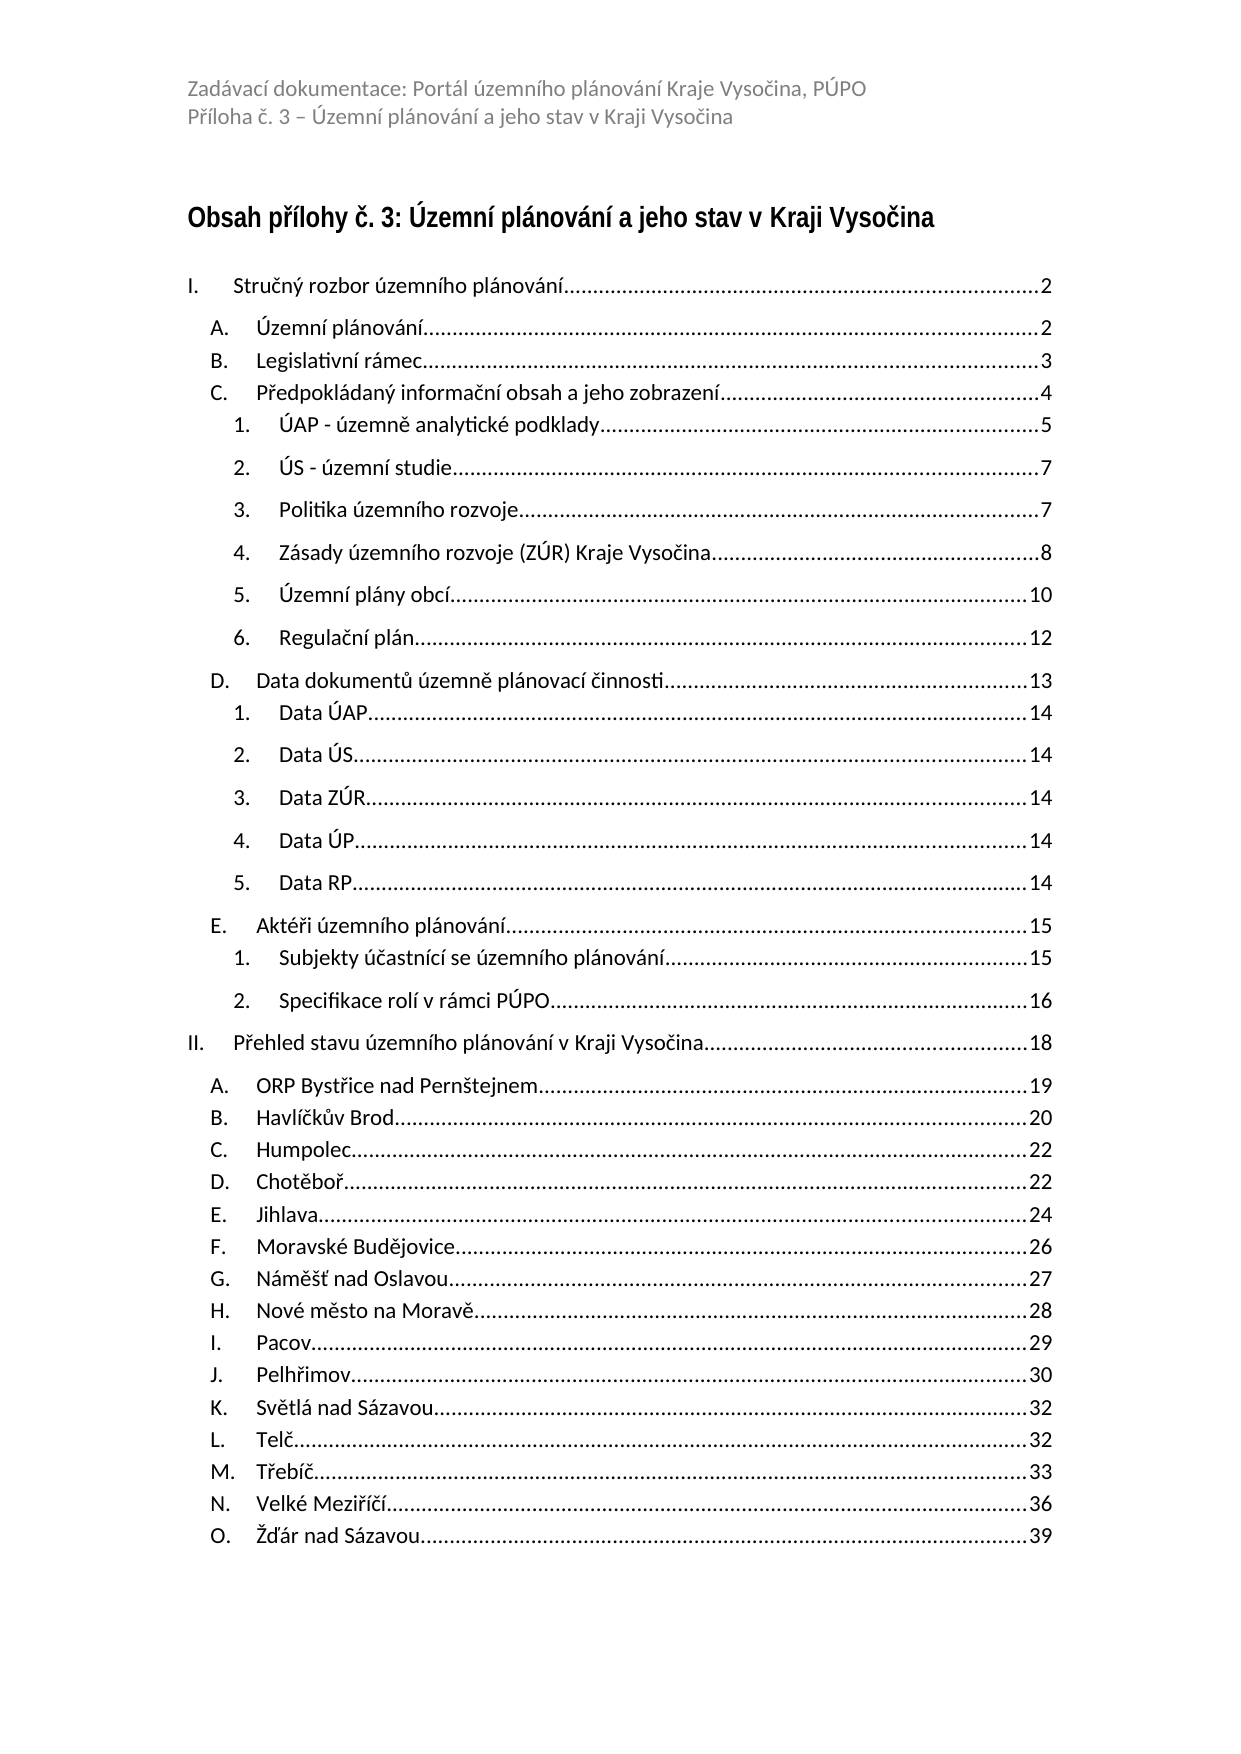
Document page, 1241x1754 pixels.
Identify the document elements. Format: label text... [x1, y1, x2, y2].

text 1. ÚAP - územně analytické podklady 5 [233, 410, 1053, 438]
text K. Světlá nad Sázavou 32 [210, 1393, 1053, 1421]
text 2. ÚS - územní studie 7 [233, 453, 1053, 481]
text 3. Data ZÚR 14 [233, 783, 1053, 811]
text D. Data dokumentů územně plánovací činnosti 13 [210, 666, 1053, 694]
text L. Telč 32 [210, 1425, 1053, 1453]
text H. Nové město na Moravě 28 [210, 1296, 1053, 1324]
text J. Pelhřimov 30 [210, 1361, 1053, 1389]
text B. Havlíčkův Brod 20 [210, 1103, 1053, 1131]
text D. Chotěboř 22 [210, 1167, 1053, 1196]
text B. Legislativní rámec 3 [210, 346, 1053, 374]
text I. Pacov 29 [210, 1328, 1053, 1356]
text 4. Zásady územního rozvoje (ZÚR) Kraje Vysočina 8 [233, 538, 1053, 566]
text 5. Územní plány obcí 10 [233, 581, 1053, 608]
text 3. Politika územního rozvoje 7 [233, 495, 1053, 523]
text 1. Data ÚAP 14 [233, 698, 1053, 726]
text 2. Specifikace rolí v rámci PÚPO 16 [233, 986, 1053, 1014]
text 1. Subjekty účastnící se územního plánování 15 [233, 943, 1053, 971]
text C. Předpokládaný informační obsah a jeho zobrazení 4 [210, 378, 1053, 406]
text E. Aktéři územního plánování 15 [210, 911, 1053, 939]
subtitle Obsah přílohy č. 3: Územní plánování a jeho stav v Kraji Vysočina [187, 200, 1053, 233]
text 6. Regulační plán 12 [233, 623, 1053, 651]
text A. Územní plánování 2 [210, 313, 1053, 342]
text N. Velké Meziříčí 36 [210, 1489, 1053, 1517]
text 4. Data ÚP 14 [233, 826, 1053, 854]
text E. Jihlava 24 [210, 1200, 1053, 1228]
text M. Třebíč 33 [210, 1457, 1053, 1485]
text C. Humpolec 22 [210, 1135, 1053, 1163]
text II. Přehled stavu územního plánování v Kraji Vysočina 18 [187, 1028, 1053, 1056]
text F. Moravské Budějovice 26 [210, 1232, 1053, 1260]
text O. Žďár nad Sázavou 39 [210, 1522, 1053, 1549]
text 5. Data RP 14 [233, 868, 1053, 896]
text 2. Data ÚS 14 [233, 741, 1053, 768]
text A. ORP Bystřice nad Pernštejnem 19 [210, 1071, 1053, 1099]
text G. Náměšť nad Oslavou 27 [210, 1264, 1053, 1292]
text I. Stručný rozbor územního plánování 2 [187, 271, 1053, 299]
